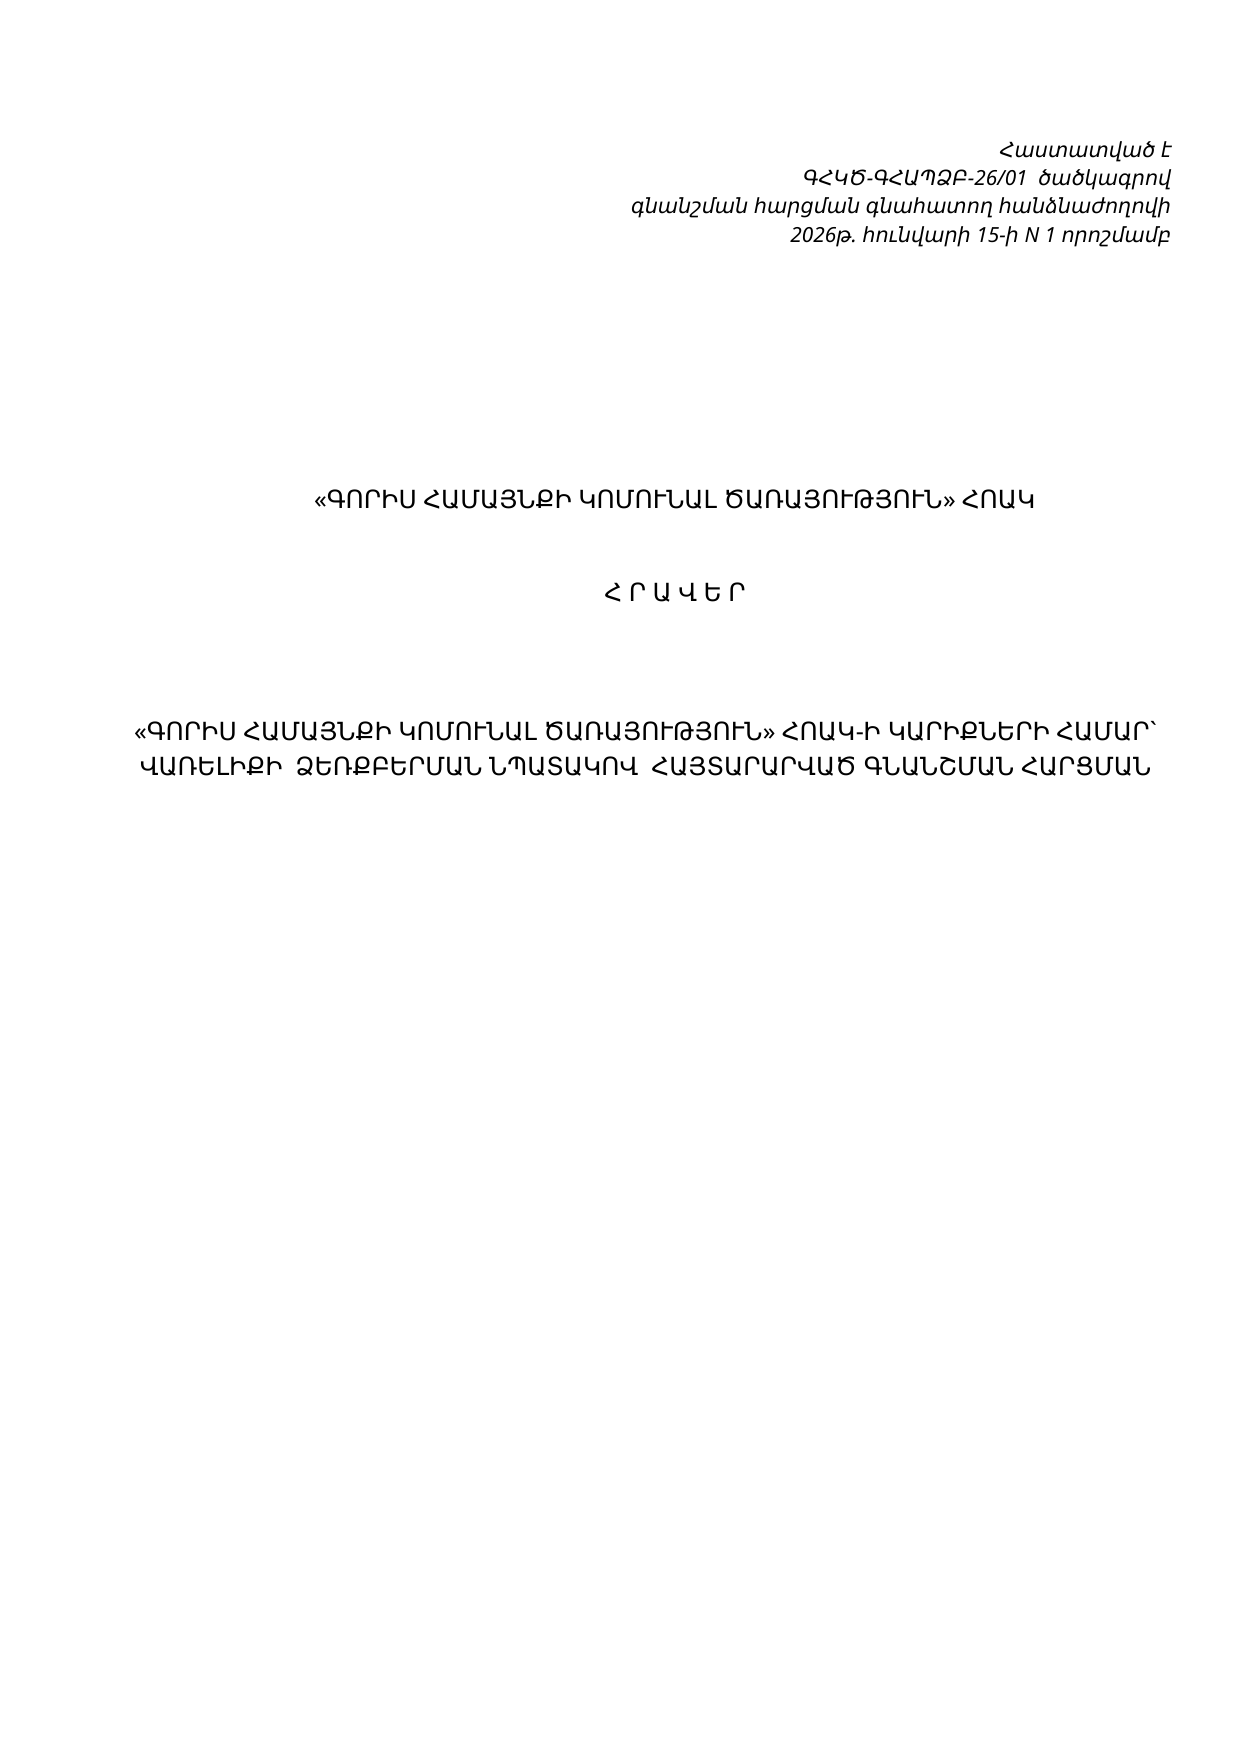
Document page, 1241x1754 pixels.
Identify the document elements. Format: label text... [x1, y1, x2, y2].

text գնանշման հարցման գնահատող հանձնաժողովի [118, 192, 1171, 220]
text «ԳՈՐԻՍ ՀԱՄԱՅՆՔԻ ԿՈՄՈՒՆԱԼ ԾԱՌԱՅՈՒԹՅՈՒՆ» ՀՈԱԿ [118, 481, 1172, 515]
text Հ Ր Ա Վ Ե Ր [118, 574, 1172, 608]
text ԳՀԿԾ-ԳՀԱՊՁԲ-26/01 ծածկագրով [118, 163, 1171, 192]
text 2026թ. հունվարի 15-ի N 1 որոշմամբ [118, 220, 1171, 248]
text «ԳՈՐԻՍ ՀԱՄԱՅՆՔԻ ԿՈՄՈՒՆԱԼ ԾԱՌԱՅՈՒԹՅՈՒՆ» ՀՈԱԿ-Ի ԿԱՐԻՔՆԵՐԻ ՀԱՄԱՐ` ՎԱՌԵԼԻՔԻ ՁԵՌՔԲԵՐՄԱՆ ՆՊԱՏԱԿՈՎ ՀԱՅՏԱՐԱՐՎԱԾ ԳՆԱՆՇՄԱՆ ՀԱՐՑՄԱՆ [118, 714, 1172, 782]
text Հաստատված է [118, 135, 1171, 163]
